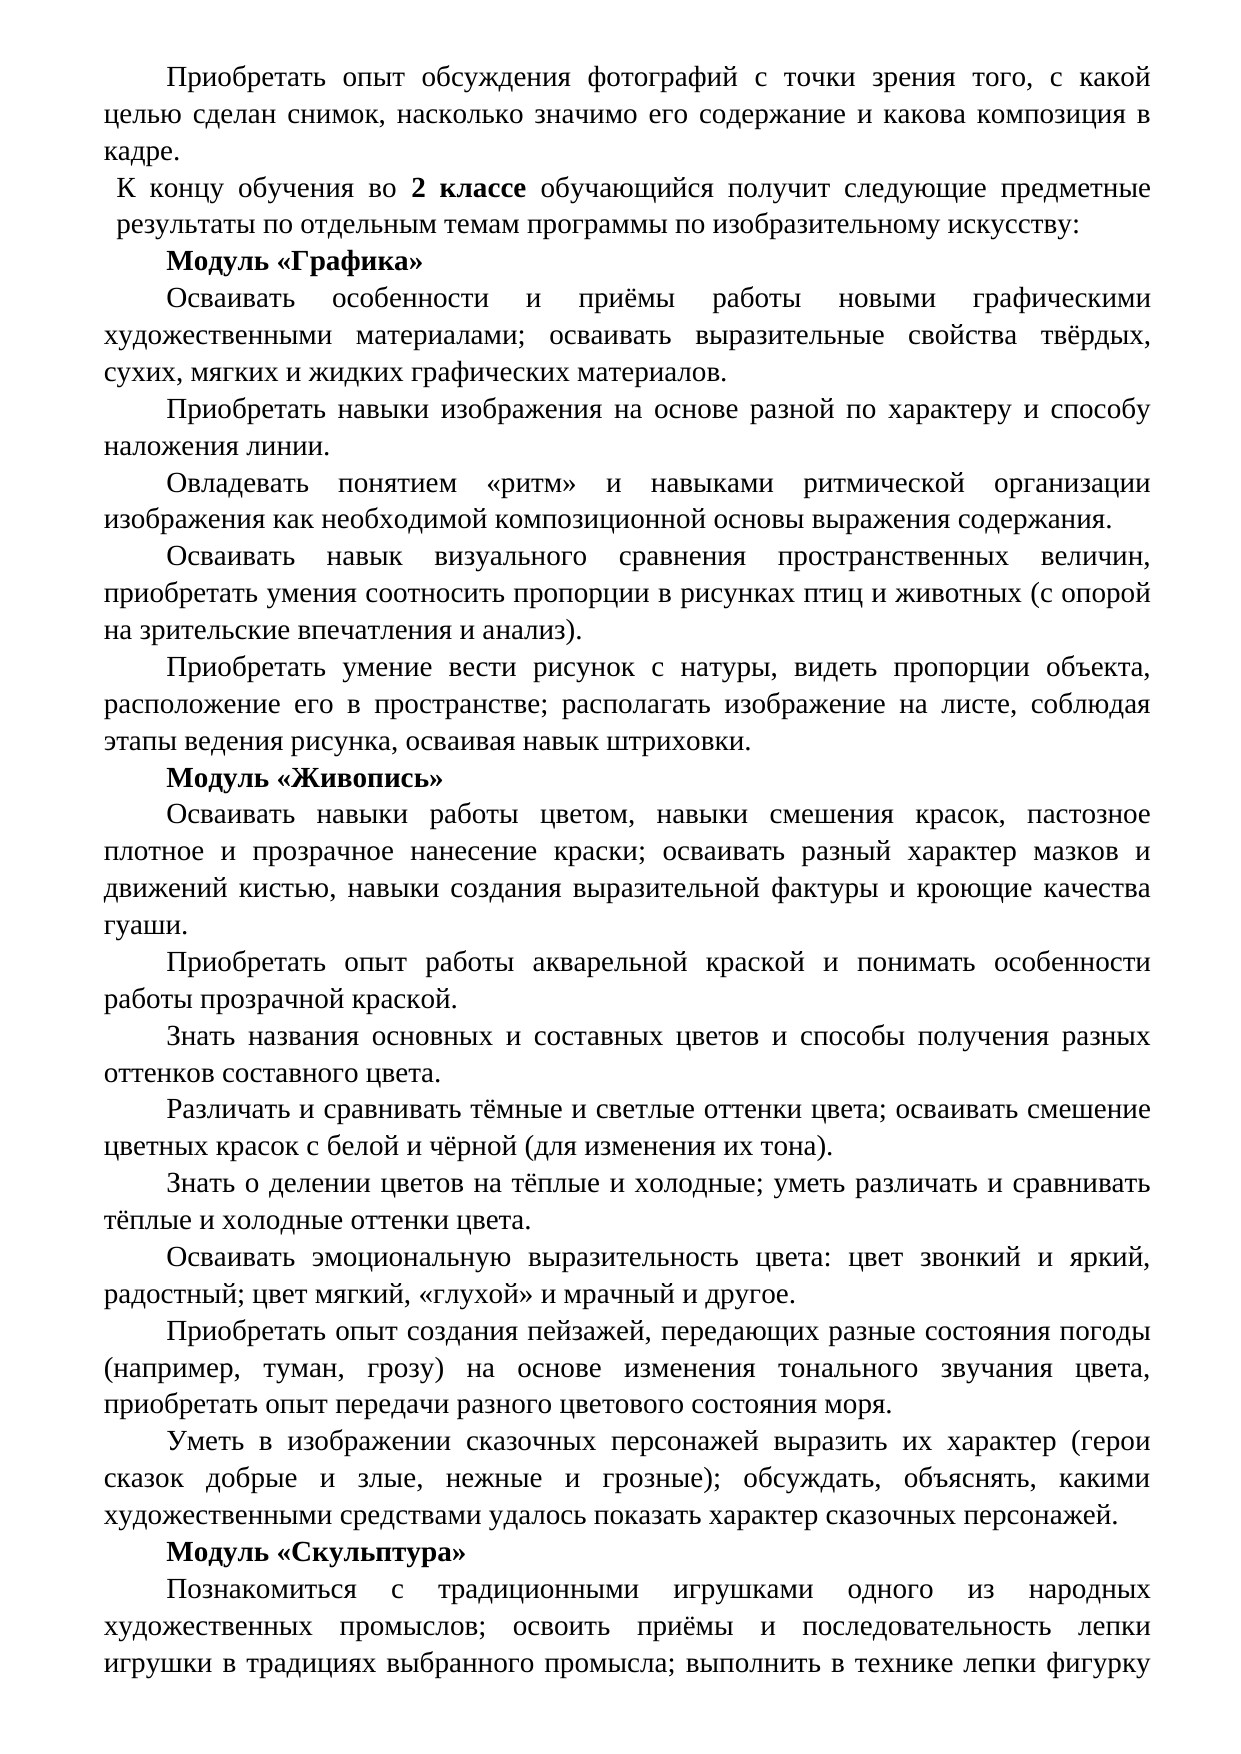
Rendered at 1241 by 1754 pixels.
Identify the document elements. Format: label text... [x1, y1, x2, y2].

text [103, 1571, 1152, 1678]
text Модуль «Графика» [103, 243, 1152, 277]
text Осваивать навыки работы цветом, навыки смешения красок, пастозное плотное и прозрачное нанесение краски; осваивать разный характер мазков и движений кистью, навыки создания выразительной фактуры и кроющие качества гуаши. [103, 797, 1152, 941]
text Различать и сравнивать тёмные и светлые оттенки цвета; осваивать смешение цветных красок с белой и чёрной (для изменения их тона). [103, 1092, 1152, 1162]
text Приобретать умение вести рисунок с натуры, видеть пропорции объекта, расположение его в пространстве; располагать изображение на листе, соблюдая этапы ведения рисунка, осваивая навык штриховки. [103, 649, 1152, 756]
text Осваивать особенности и приёмы работы новыми графическими художественными материалами; осваивать выразительные свойства твёрдых, сухих, мягких и жидких графических материалов. [103, 280, 1152, 388]
text Приобретать навыки изображения на основе разной по характеру и способу наложения линии. [103, 391, 1152, 461]
text Приобретать опыт создания пейзажей, передающих разные состояния погоды (например, туман, грозу) на основе изменения тонального звучания цвета, приобретать опыт передачи разного цветового состояния моря. [103, 1313, 1152, 1420]
text Приобретать опыт работы акварельной краской и понимать особенности работы прозрачной краской. [103, 944, 1152, 1014]
text Осваивать эмоциональную выразительность цвета: цвет звонкий и яркий, радостный; цвет мягкий, «глухой» и мрачный и другое. [103, 1239, 1152, 1309]
text Приобретать опыт обсуждения фотографий с точки зрения того, с какой целью сделан снимок, насколько значимо его содержание и какова композиция в кадре. [103, 59, 1152, 166]
text Модуль «Скульптура» [103, 1534, 1152, 1568]
text Знать о делении цветов на тёплые и холодные; уметь различать и сравнивать тёплые и холодные оттенки цвета. [103, 1165, 1152, 1236]
text Уметь в изображении сказочных персонажей выразить их характер (герои сказок добрые и злые, нежные и грозные); обсуждать, объяснять, какими художественными средствами удалось показать характер сказочных персонажей. [103, 1423, 1152, 1531]
text К концу обучения во 2 классе обучающийся получит следующие предметные результаты по отдельным темам программы по изобразительному искусству: [116, 170, 1152, 240]
text Осваивать навык визуального сравнения пространственных величин, приобретать умения соотносить пропорции в рисунках птиц и животных (с опорой на зрительские впечатления и анализ). [103, 538, 1152, 646]
text Знать названия основных и составных цветов и способы получения разных оттенков составного цвета. [103, 1018, 1152, 1088]
text Овладевать понятием «ритм» и навыками ритмической организации изображения как необходимой композиционной основы выражения содержания. [103, 465, 1152, 535]
text Модуль «Живопись» [103, 760, 1152, 793]
